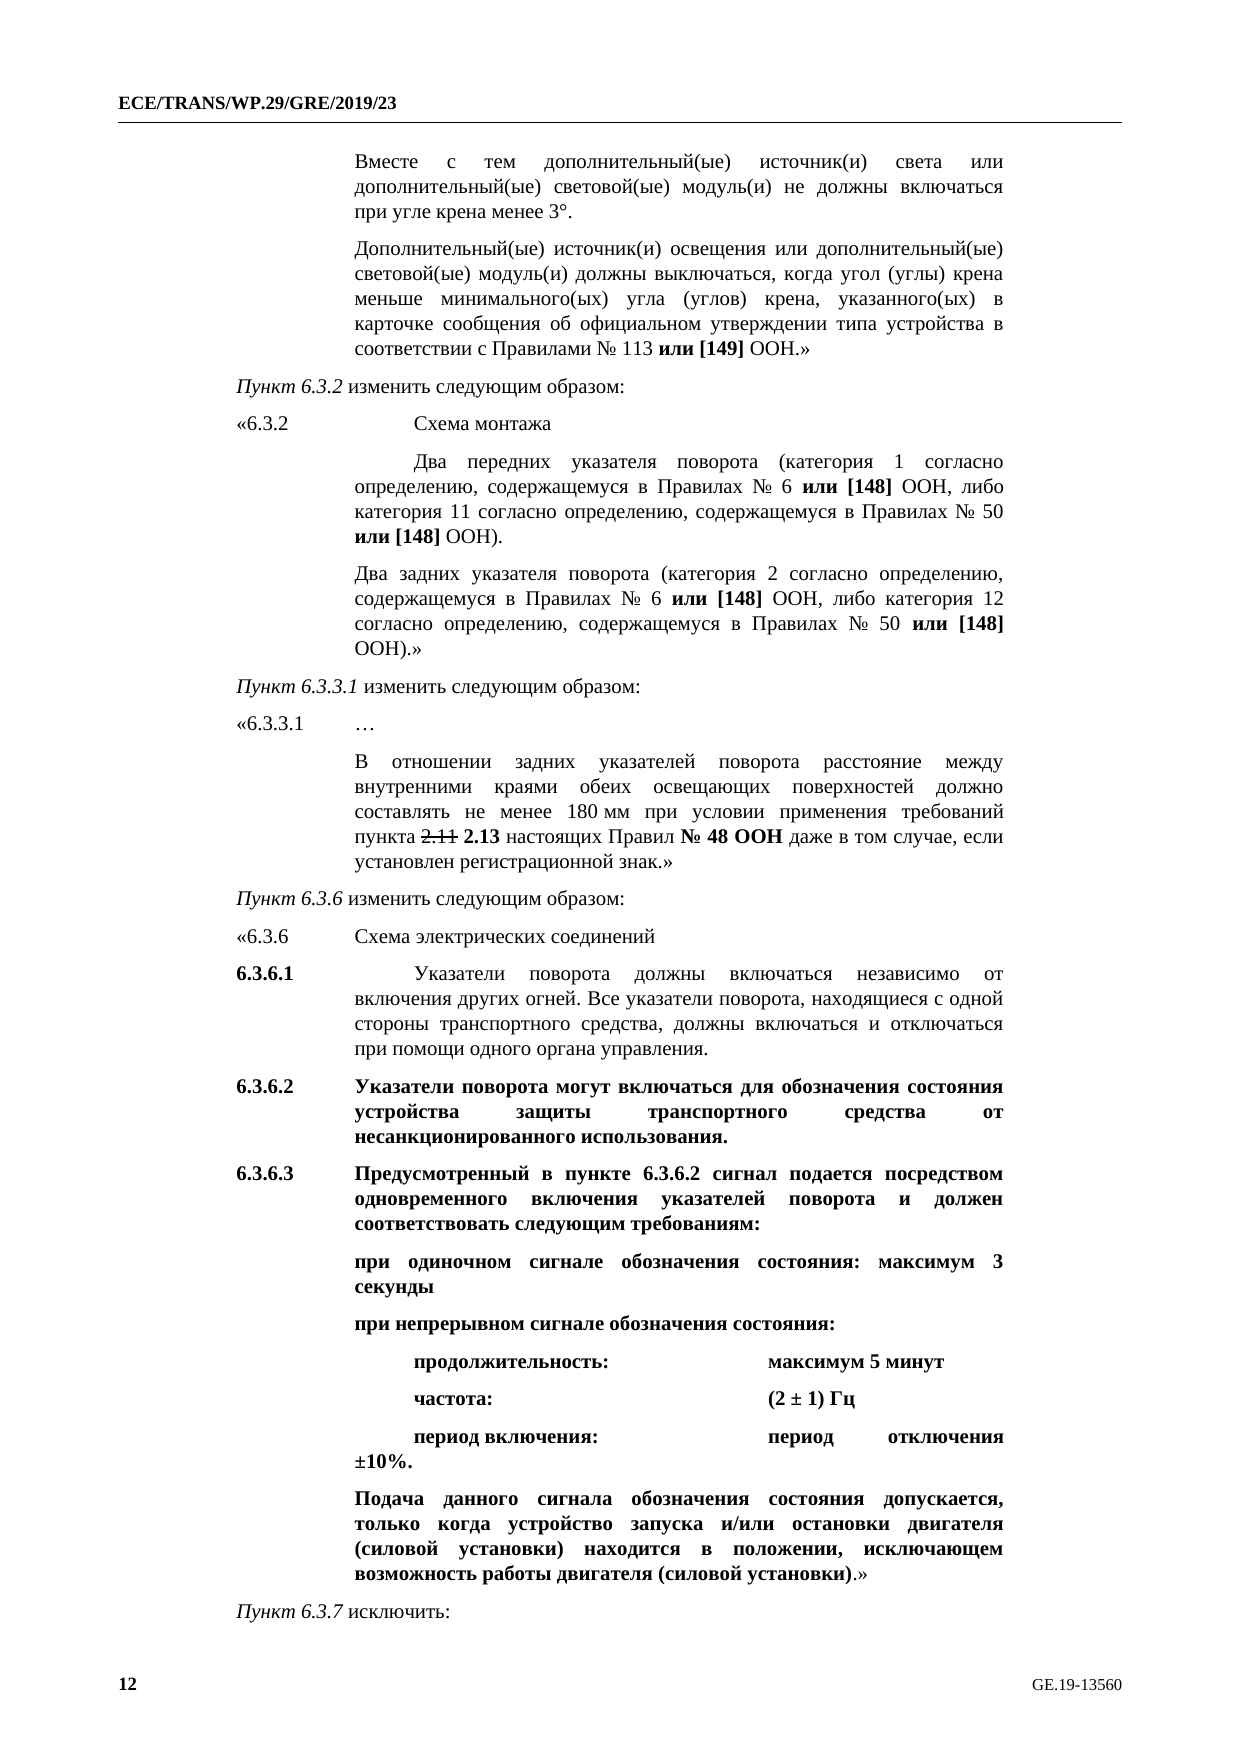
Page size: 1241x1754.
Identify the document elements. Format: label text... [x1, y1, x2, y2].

text 6.3.6.3 Предусмотренный в пункте 6.3.6.2 сигнал подается посредством одновременного включения указателей поворота и должен соответствовать следующим требованиям: [236, 1160, 1004, 1235]
text частота: (2 ± 1) Гц [236, 1385, 1004, 1410]
text Два передних указателя поворота (категория 1 согласно определению, содержащемуся в Правилах № 6 или [148] ООН, либо категория 11 согласно определению, содержащемуся в Правилах № 50 или [148] ООН). [236, 448, 1004, 548]
text «6.3.2 Схема монтажа [236, 410, 1004, 435]
text при непрерывном сигнале обозначения состояния: [236, 1310, 1004, 1335]
text Два задних указателя поворота (категория 2 согласно определению, содержащемуся в Правилах № 6 или [148] ООН, либо категория 12 согласно определению, содержащемуся в Правилах № 50 или [148] ООН).» [236, 560, 1004, 660]
text Пункт 6.3.6 изменить следующим образом: [236, 885, 1004, 910]
text В отношении задних указателей поворота расстояние между внутренними краями обеих освещающих поверхностей должно составлять не менее 180 мм при условии применения требований пункта 2.11 2.13 настоящих Правил № 48 ООН даже в том случае, если установлен регистрационной знак.» [236, 748, 1004, 873]
text «6.3.6 Схема электрических соединений [236, 923, 1004, 948]
text Пункт 6.3.3.1 изменить следующим образом: [236, 673, 1004, 698]
text период включения: период отключения ±10%. [236, 1423, 1004, 1473]
text Пункт 6.3.2 изменить следующим образом: [236, 373, 1004, 398]
text 6.3.6.1 Указатели поворота должны включаться независимо от включения других огней. Все указатели поворота, находящиеся с одной стороны транспортного средства, должны включаться и отключаться при помощи одного органа управления. [236, 960, 1004, 1060]
text при одиночном сигнале обозначения состояния: максимум 3 секунды [236, 1248, 1004, 1298]
text Пункт 6.3.7 исключить: [236, 1598, 1004, 1623]
text «6.3.3.1 … [236, 710, 1004, 735]
text 6.3.6.2 Указатели поворота могут включаться для обозначения состояния устройства защиты транспортного средства от несанкционированного использования. [236, 1073, 1004, 1148]
text Дополнительный(ые) источник(и) освещения или дополнительный(ые) световой(ые) модуль(и) должны выключаться, когда угол (углы) крена меньше минимального(ых) угла (углов) крена, указанного(ых) в карточке сообщения об официальном утверждении типа устройства в соответствии с Правилами № 113 или [149] ООН.» [236, 235, 1004, 360]
text Вместе с тем дополнительный(ые) источник(и) света или дополнительный(ые) световой(ые) модуль(и) не должны включаться при угле крена менее 3°. [236, 148, 1004, 223]
text продолжительность: максимум 5 минут [236, 1348, 1004, 1373]
text Подача данного сигнала обозначения состояния допускается, только когда устройство запуска и/или остановки двигателя (силовой установки) находится в положении, исключающем возможность работы двигателя (силовой установки).» [236, 1485, 1004, 1585]
